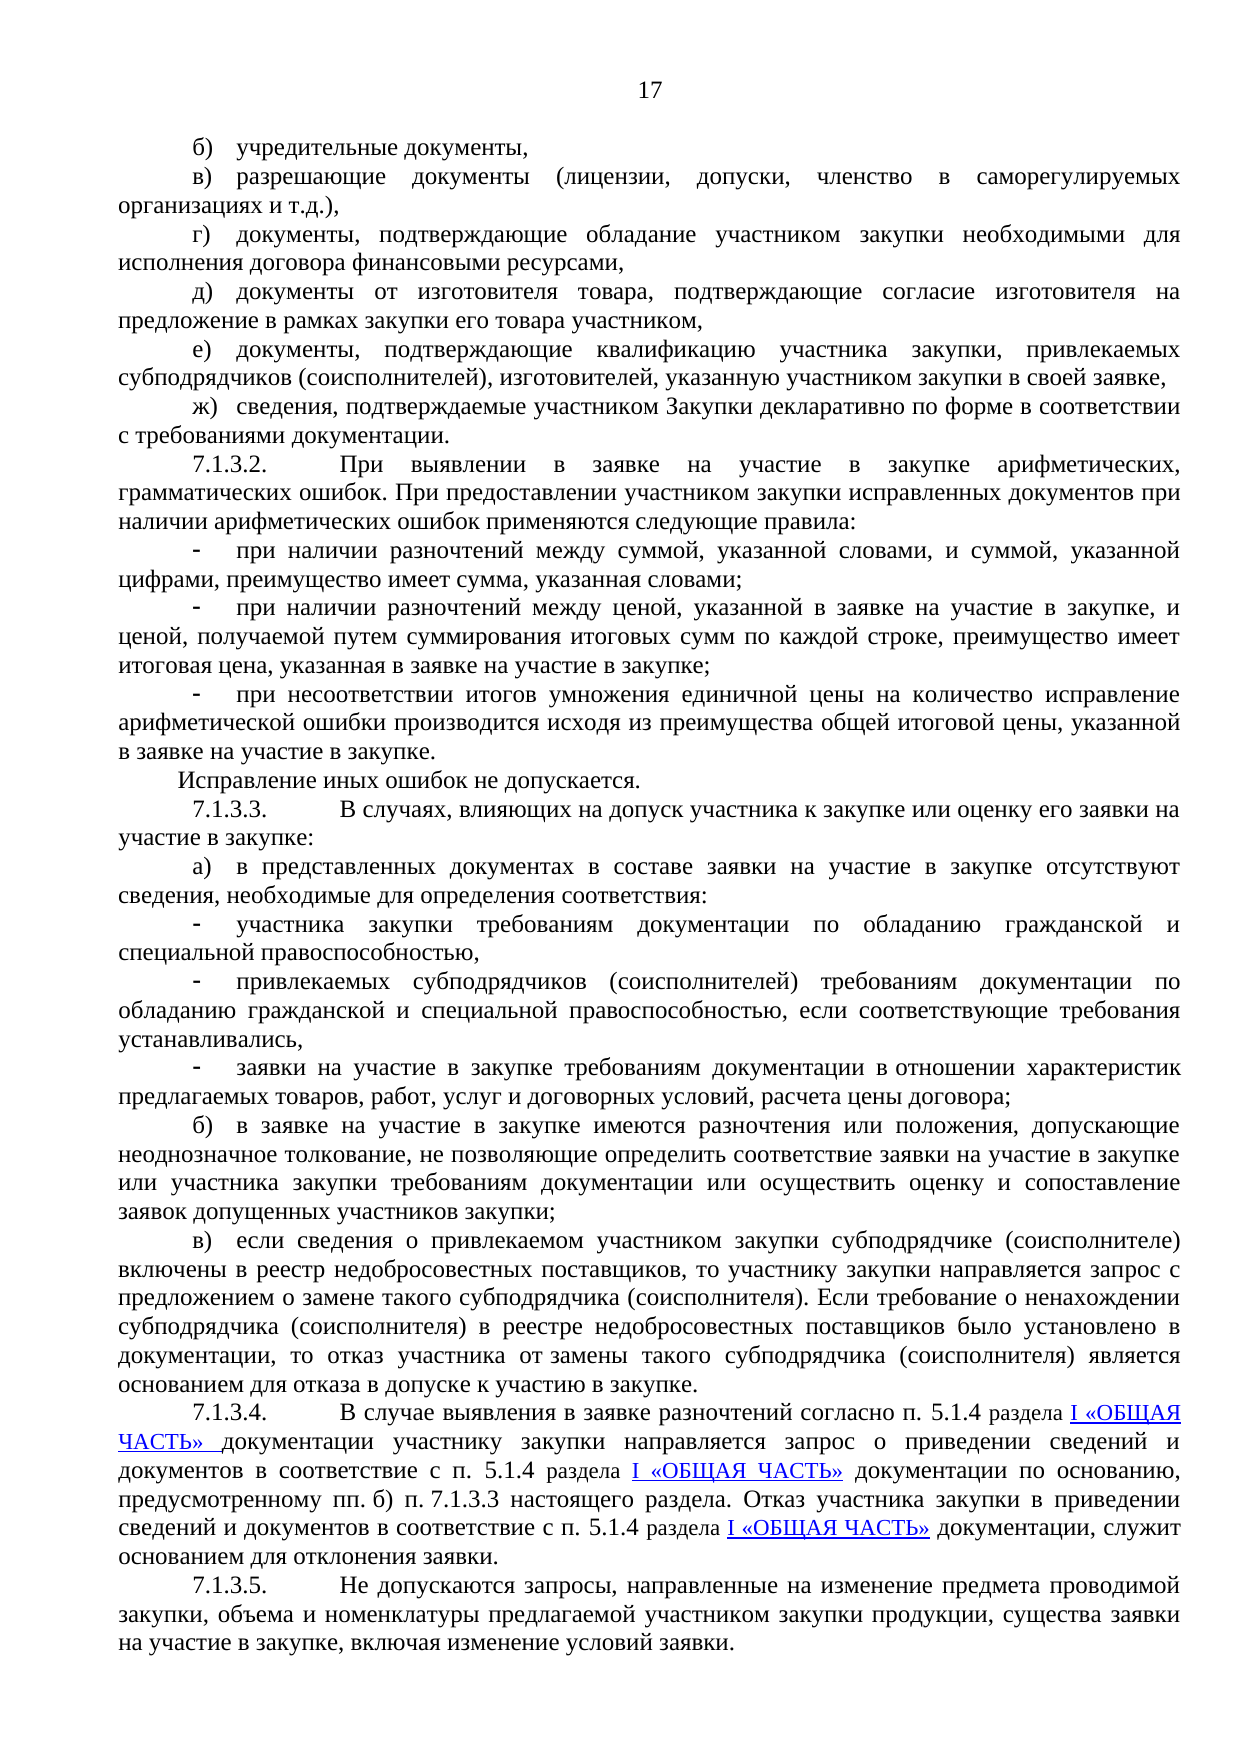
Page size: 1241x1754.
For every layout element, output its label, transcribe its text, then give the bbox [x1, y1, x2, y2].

list разрешающие документы (лицензии, допуски, членство в саморегулируемых организациях и т.д.), [118, 161, 1181, 219]
list привлекаемых субподрядчиков (соисполнителей) требованиям документации по обладанию гражданской и специальной правоспособностью, если соответствующие требования устанавливались, [118, 966, 1181, 1052]
list В случае выявления в заявке разночтений согласно п. 5.1.4 раздела I «ОБЩАЯ ЧАСТЬ» документации участнику закупки направляется запрос о приведении сведений и документов в соответствие с п. 5.1.4 раздела I «ОБЩАЯ ЧАСТЬ» документации по основанию, предусмотренному пп. б) п. 7.1.3.3 настоящего раздела. Отказ участника закупки в приведении сведений и документов в соответствие с п. 5.1.4 раздела I «ОБЩАЯ ЧАСТЬ» документации, служит основанием для отклонения заявки. [118, 1397, 1181, 1570]
list в представленных документах в составе заявки на участие в закупке отсутствуют сведения, необходимые для определения соответствия: [118, 851, 1181, 909]
list в заявке на участие в закупке имеются разночтения или положения, допускающие неоднозначное толкование, не позволяющие определить соответствие заявки на участие в закупке или участника закупки требованиям документации или осуществить оценку и сопоставление заявок допущенных участников закупки; [118, 1110, 1181, 1225]
list сведения, подтверждаемые участником Закупки декларативно по форме в соответствии с требованиями документации. [118, 391, 1181, 449]
list При выявлении в заявке на участие в закупке арифметических, грамматических ошибок. При предоставлении участником закупки исправленных документов при наличии арифметических ошибок применяются следующие правила: [118, 449, 1181, 535]
list документы, подтверждающие обладание участником закупки необходимыми для исполнения договора финансовыми ресурсами, [118, 219, 1181, 276]
list при несоответствии итогов умножения единичной цены на количество исправление арифметической ошибки производится исходя из преимущества общей итоговой цены, указанной в заявке на участие в закупке. [118, 679, 1181, 765]
list участника закупки требованиям документации по обладанию гражданской и специальной правоспособностью, [118, 909, 1181, 966]
list при наличии разночтений между ценой, указанной в заявке на участие в закупке, и ценой, получаемой путем суммирования итоговых сумм по каждой строке, преимущество имеет итоговая цена, указанная в заявке на участие в закупке; [118, 592, 1181, 679]
text Исправление иных ошибок не допускается. [118, 765, 1181, 794]
list Не допускаются запросы, направленные на изменение предмета проводимой закупки, объема и номенклатуры предлагаемой участником закупки продукции, существа заявки на участие в закупке, включая изменение условий заявки. [118, 1570, 1181, 1656]
list документы, подтверждающие квалификацию участника закупки, привлекаемых субподрядчиков (соисполнителей), изготовителей, указанную участником закупки в своей заявке, [118, 334, 1181, 391]
list если сведения о привлекаемом участником закупки субподрядчике (соисполнителе) включены в реестр недобросовестных поставщиков, то участнику закупки направляется запрос с предложением о замене такого субподрядчика (соисполнителя). Если требование о ненахождении субподрядчика (соисполнителя) в реестре недобросовестных поставщиков было установлено в документации, то отказ участника от замены такого субподрядчика (соисполнителя) является основанием для отказа в допуске к участию в закупке. [118, 1225, 1181, 1397]
list при наличии разночтений между суммой, указанной словами, и суммой, указанной цифрами, преимущество имеет сумма, указанная словами; [118, 535, 1181, 592]
list документы от изготовителя товара, подтверждающие согласие изготовителя на предложение в рамках закупки его товара участником, [118, 276, 1181, 334]
list В случаях, влияющих на допуск участника к закупке или оценку его заявки на участие в закупке: [118, 794, 1181, 851]
list заявки на участие в закупке требованиям документации в отношении характеристик предлагаемых товаров, работ, услуг и договорных условий, расчета цены договора; [118, 1052, 1181, 1110]
list учредительные документы, [118, 132, 1181, 161]
